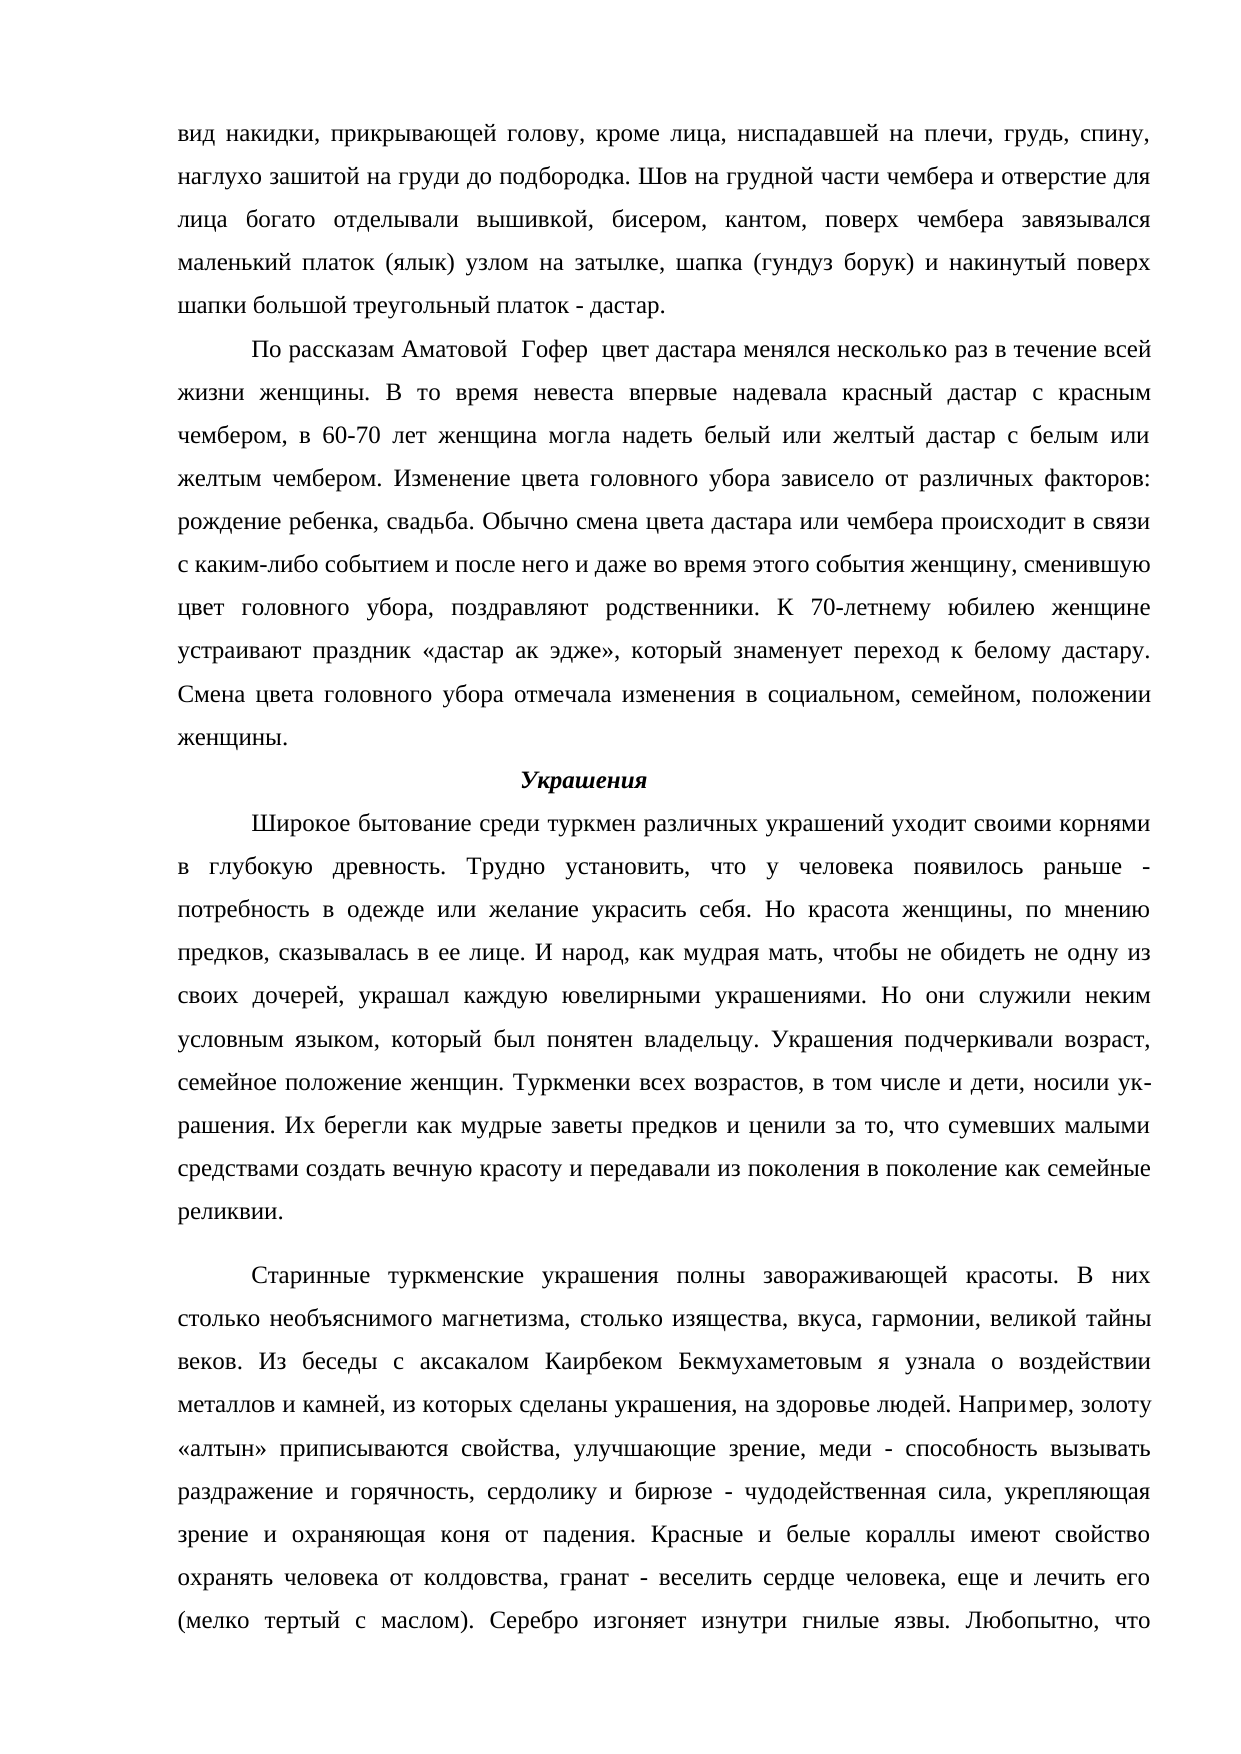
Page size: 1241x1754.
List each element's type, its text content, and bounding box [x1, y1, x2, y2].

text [177, 1260, 1152, 1634]
text По рассказам Аматовой Гофер цвет дастара менялся несколько раз в течение всей жизни женщины. В то время невеста впервые надевала красный дастар с красным чембером, в 60-70 лет женщина могла надеть белый или желтый дастар с белым или желтым чембером. Изменение цвета головного убора зависело от различных факторов: рождение ребенка, свадьба. Обычно смена цвета дастара или чембера происходит в связи с каким-либо событием и после него и даже во время этого события женщину, сменившую цвет головного убора, поздравляют родственники. К 70-летнему юбилею женщине устраивают праздник «дастар ак эдже», который знаменует переход к белому дастару. Смена цвета головного убора отмечала изменения в социальном, семейном, положении женщины. [177, 334, 1152, 751]
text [177, 118, 1152, 319]
text Украшения [177, 765, 1152, 794]
text Широкое бытование среди туркмен различных украшений уходит своими корнями в глубокую древность. Трудно установить, что у человека появилось раньше - потребность в одежде или желание украсить себя. Но красота женщины, по мнению предков, сказывалась в ее лице. И народ, как мудрая мать, чтобы не обидеть не одну из своих дочерей, украшал каждую ювелирными украшениями. Но они служили неким условным языком, который был понятен владельцу. Украшения подчеркивали возраст, семейное положение женщин. Туркменки всех возрастов, в том числе и дети, носили украшения. Их берегли как мудрые заветы предков и ценили за то, что сумевших малыми средствами создать вечную красоту и передавали из поколения в поколение как семейные реликвии. [177, 808, 1152, 1225]
